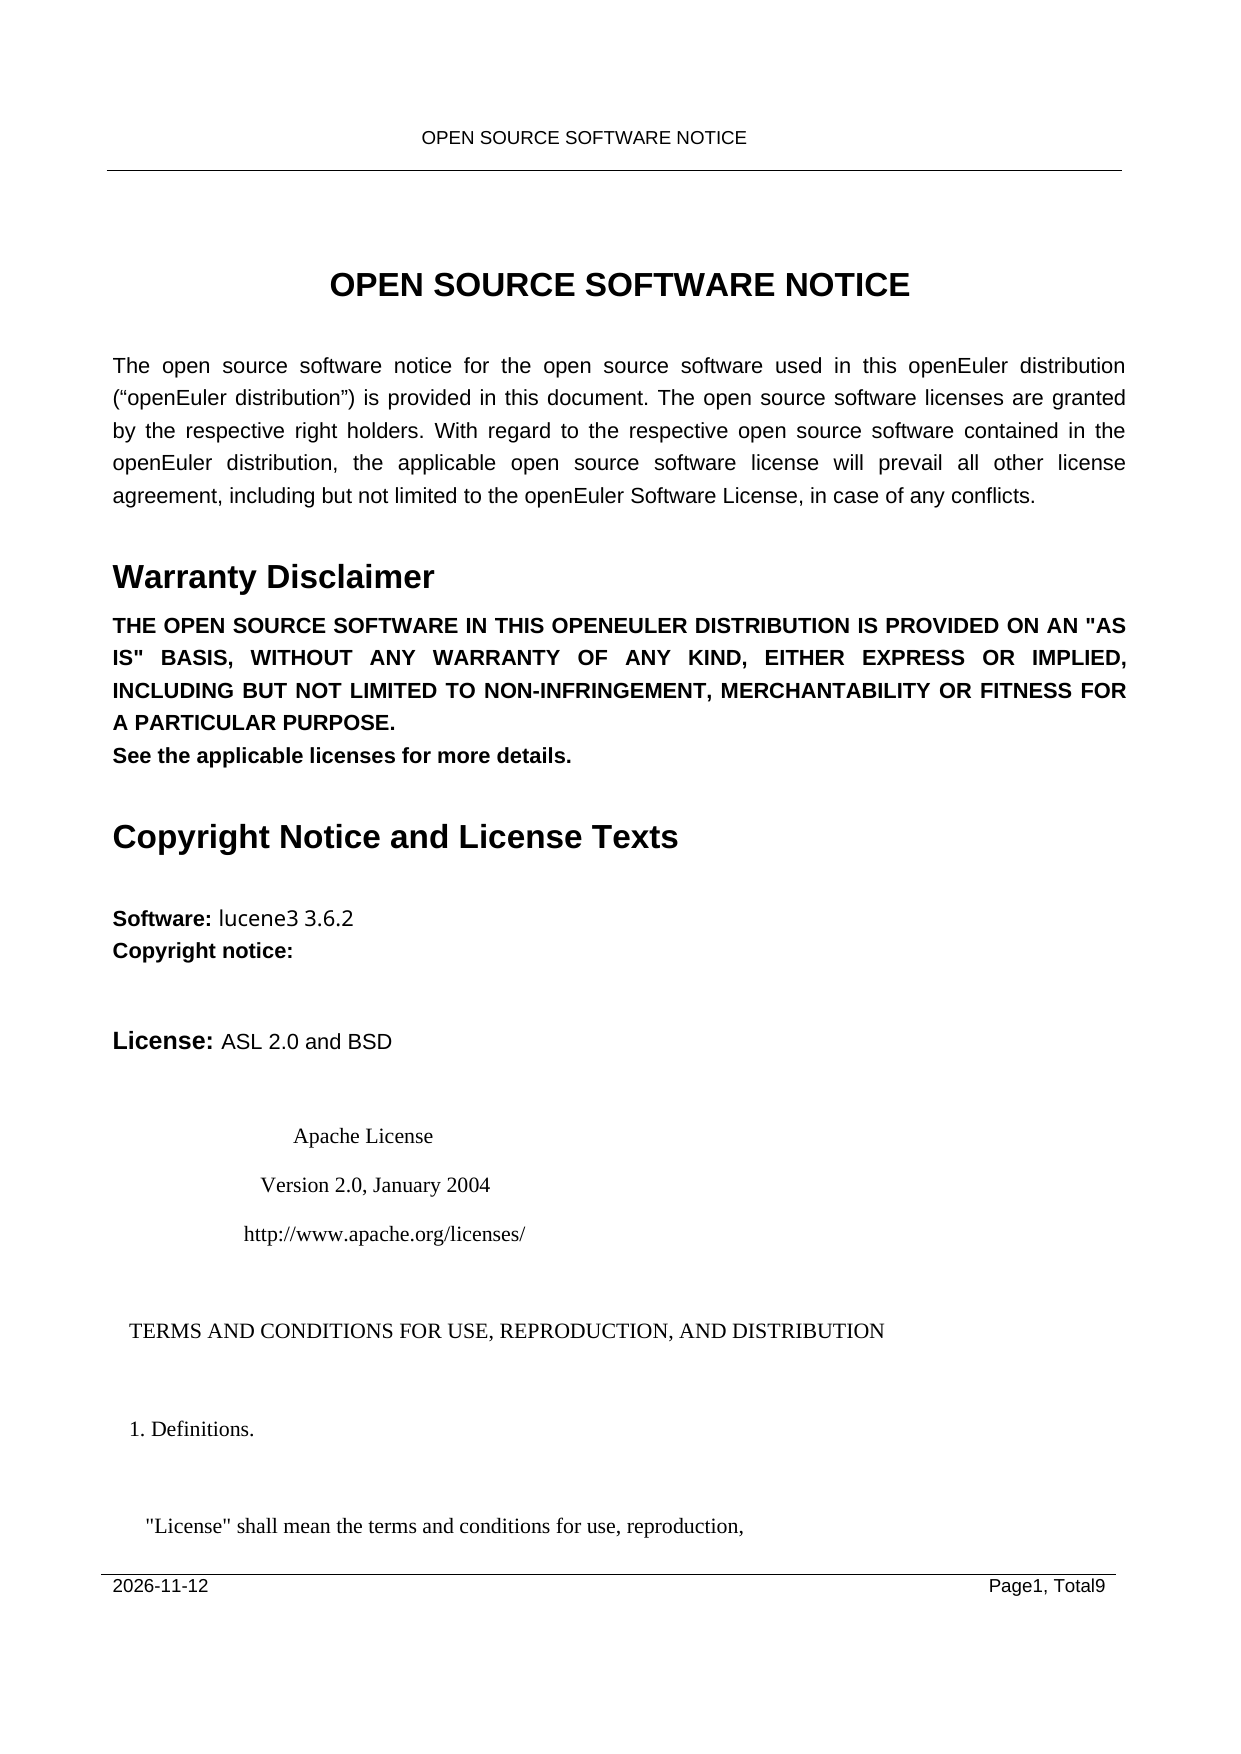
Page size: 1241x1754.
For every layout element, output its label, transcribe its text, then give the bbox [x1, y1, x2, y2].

text Copyright Notice and License Texts [112, 804, 1128, 869]
text The open source software notice for the open source software used in this openEuler distribution (“openEuler distribution”) is provided in this document. The open source software licenses are granted by the respective right holders. With regard to the respective open source software contained in the openEuler distribution, the applicable open source software license will prevail all other license agreement, including but not limited to the openEuler Software License, in case of any conflicts. [112, 349, 1128, 511]
text Software: lucene3 3.6.2 [112, 901, 1128, 934]
text OPEN SOURCE SOFTWARE NOTICE [112, 251, 1128, 316]
text THE OPEN SOURCE SOFTWARE IN THIS OPENEULER DISTRIBUTION IS PROVIDED ON AN "AS IS" BASIS, WITHOUT ANY WARRANTY OF ANY KIND, EITHER EXPRESS OR IMPLIED, INCLUDING BUT NOT LIMITED TO NON-INFRINGEMENT, MERCHANTABILITY OR FITNESS FOR A PARTICULAR PURPOSE. See the applicable licenses for more details. [112, 609, 1128, 771]
text Copyright notice: [112, 934, 1128, 966]
text License: ASL 2.0 and BSD [112, 1024, 1128, 1057]
text Warranty Disclaimer [112, 544, 1128, 609]
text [112, 1071, 1128, 1542]
